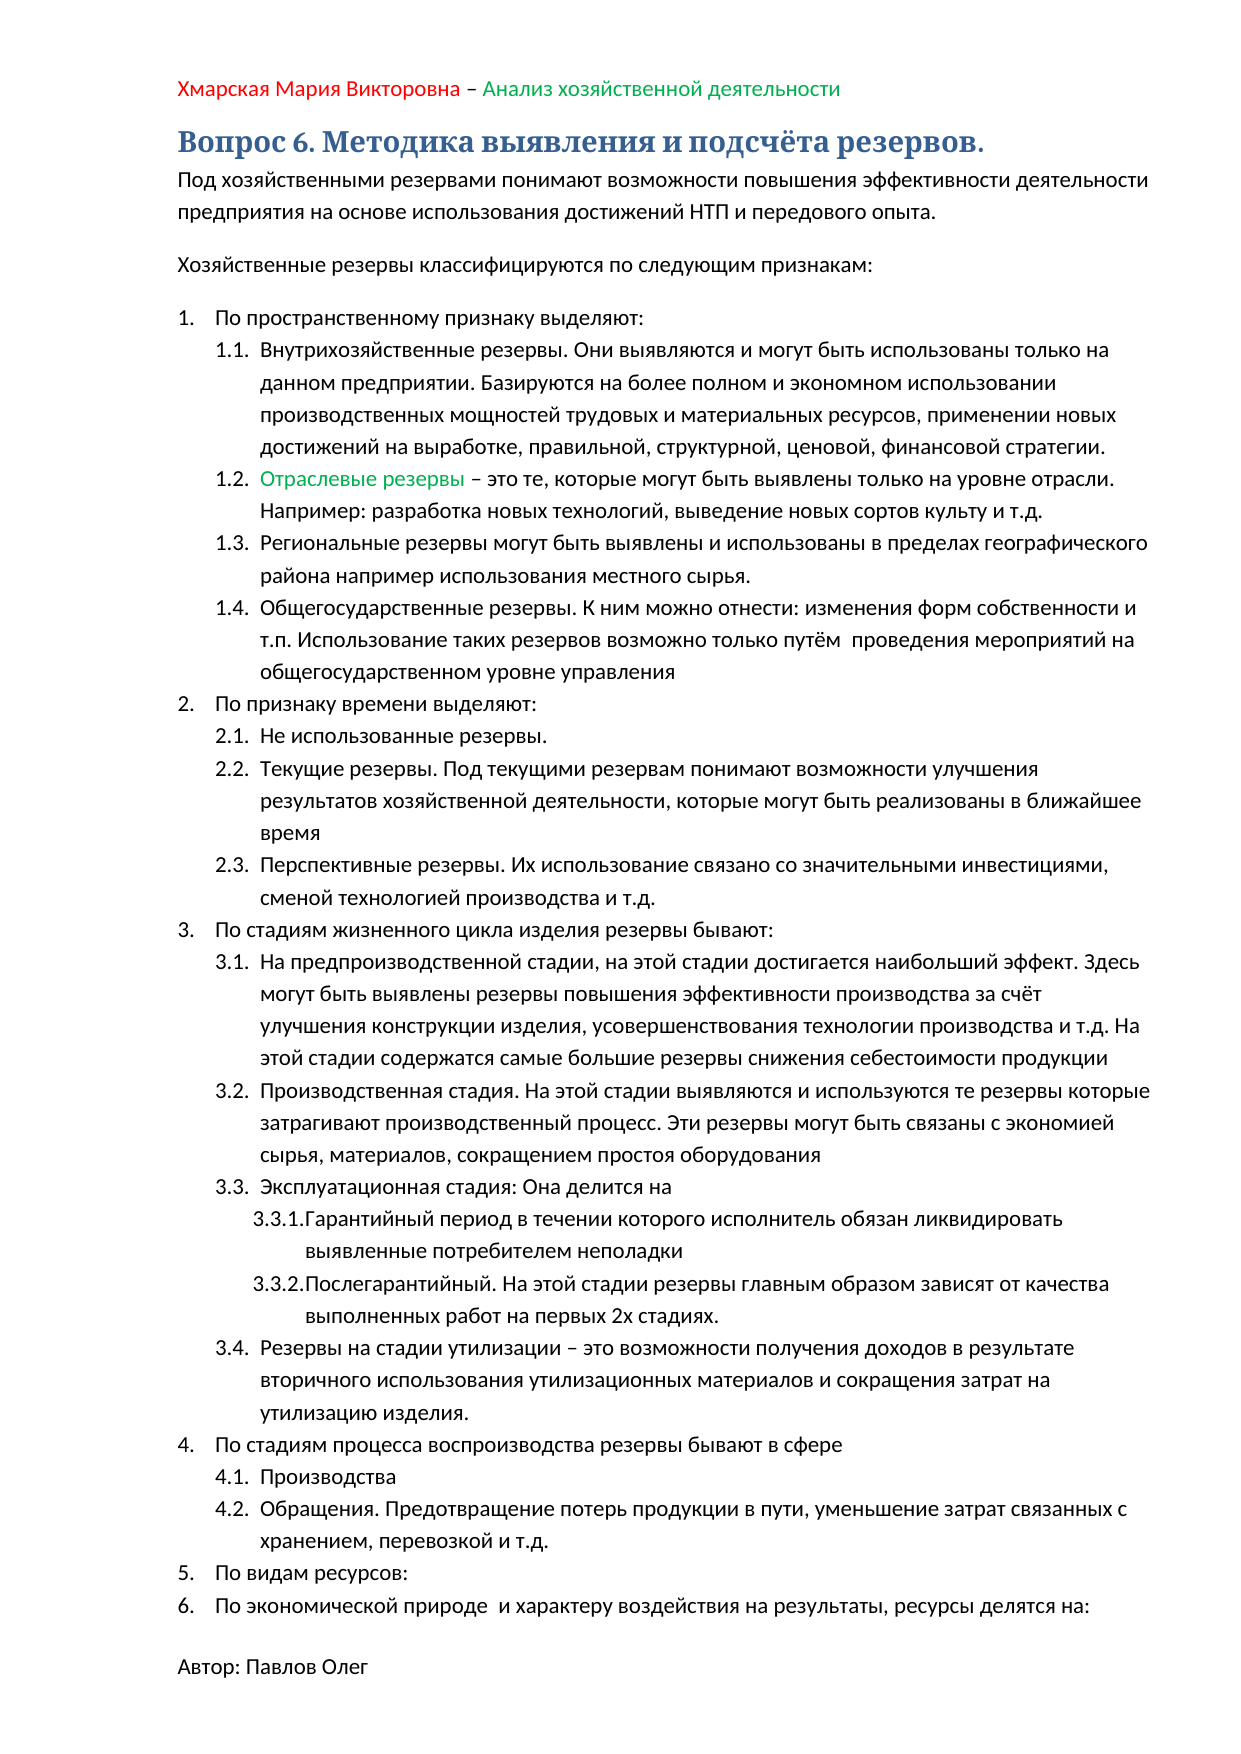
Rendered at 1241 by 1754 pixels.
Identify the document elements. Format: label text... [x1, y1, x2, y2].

list Перспективные резервы. Их использование связано со значительными инвестициями, сменой технологией производства и т.д. [215, 850, 1152, 911]
list Производственная стадия. На этой стадии выявляются и используются те резервы которые затрагивают производственный процесс. Эти резервы могут быть связаны с экономией сырья, материалов, сокращением простоя оборудования [215, 1076, 1152, 1168]
list По признаку времени выделяют: [177, 689, 1152, 717]
list Региональные резервы могут быть выявлены и использованы в пределах географического района например использования местного сырья. [215, 528, 1152, 589]
list По стадиям жизненного цикла изделия резервы бывают: [177, 915, 1152, 943]
list По стадиям процесса воспроизводства резервы бывают в сфере [177, 1430, 1152, 1458]
list Внутрихозяйственные резервы. Они выявляются и могут быть использованы только на данном предприятии. Базируются на более полном и экономном использовании производственных мощностей трудовых и материальных ресурсов, применении новых достижений на выработке, правильной, структурной, ценовой, финансовой стратегии. [215, 335, 1152, 460]
list По пространственному признаку выделяют: [177, 303, 1152, 331]
list По экономической природе и характеру воздействия на результаты, ресурсы делятся на: [177, 1591, 1152, 1619]
text Под хозяйственными резервами понимают возможности повышения эффективности деятельности предприятия на основе использования достижений НТП и передового опыта. [177, 165, 1152, 225]
list Не использованные резервы. [215, 722, 1152, 750]
list Производства [215, 1462, 1152, 1490]
list Обращения. Предотвращение потерь продукции в пути, уменьшение затрат связанных с хранением, перевозкой и т.д. [215, 1494, 1152, 1554]
text Хозяйственные резервы классифицируются по следующим признакам: [177, 250, 1152, 278]
list Послегарантийный. На этой стадии резервы главным образом зависят от качества выполненных работ на первых 2х стадиях. [252, 1269, 1152, 1329]
list По видам ресурсов: [177, 1558, 1152, 1587]
subtitle Вопрос 6. Методика выявления и подсчёта резервов. [177, 126, 1152, 160]
list Общегосударственные резервы. К ним можно отнести: изменения форм собственности и т.п. Использование таких резервов возможно только путём проведения мероприятий на общегосударственном уровне управления [215, 593, 1152, 685]
list Резервы на стадии утилизации – это возможности получения доходов в результате вторичного использования утилизационных материалов и сокращения затрат на утилизацию изделия. [215, 1333, 1152, 1426]
list Эксплуатационная стадия: Она делится на [215, 1172, 1152, 1200]
list Отраслевые резервы – это те, которые могут быть выявлены только на уровне отрасли. Например: разработка новых технологий, выведение новых сортов культу и т.д. [215, 464, 1152, 524]
list Гарантийный период в течении которого исполнитель обязан ликвидировать выявленные потребителем неполадки [252, 1204, 1152, 1265]
list Текущие резервы. Под текущими резервам понимают возможности улучшения результатов хозяйственной деятельности, которые могут быть реализованы в ближайшее время [215, 754, 1152, 846]
list На предпроизводственной стадии, на этой стадии достигается наибольший эффект. Здесь могут быть выявлены резервы повышения эффективности производства за счёт улучшения конструкции изделия, усовершенствования технологии производства и т.д. На этой стадии содержатся самые большие резервы снижения себестоимости продукции [215, 947, 1152, 1072]
